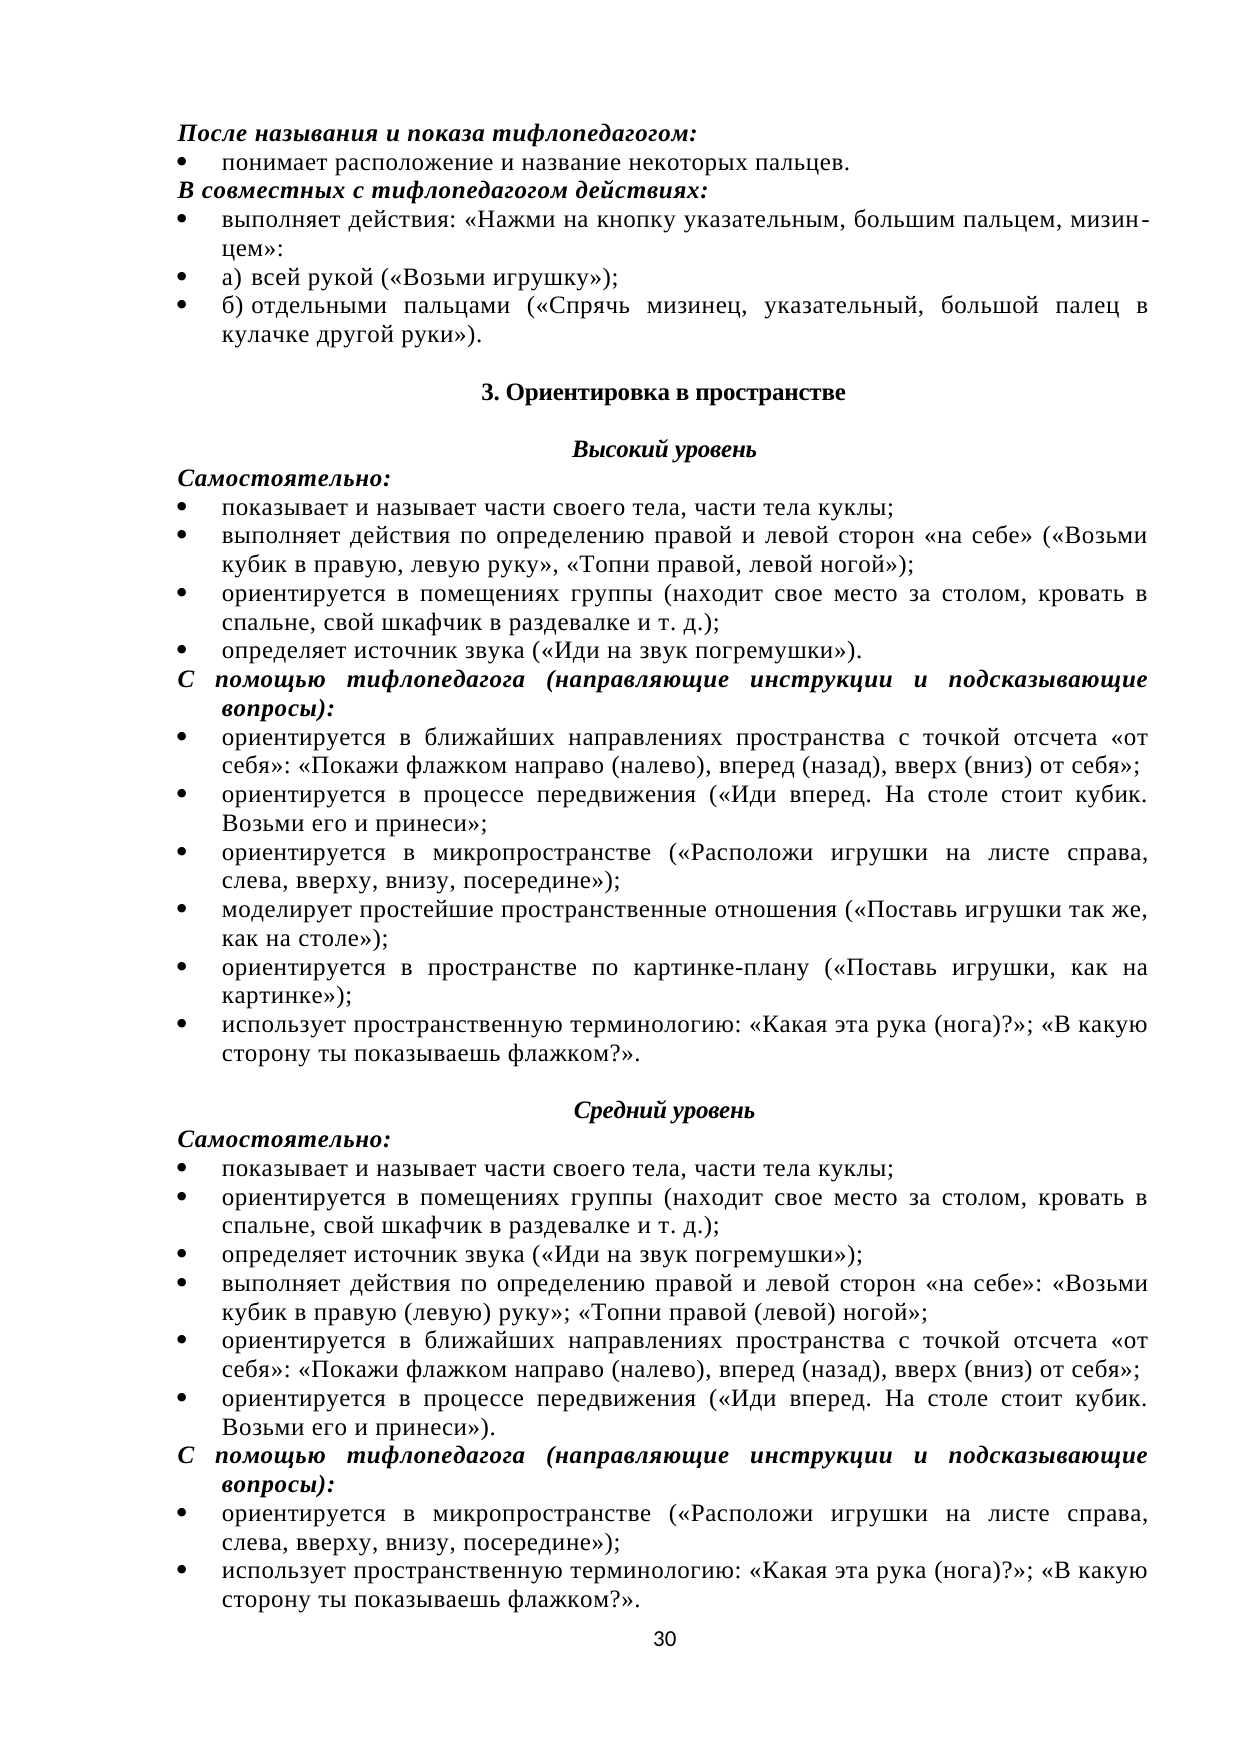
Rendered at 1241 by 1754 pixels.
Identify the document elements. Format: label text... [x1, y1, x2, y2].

text Самостоятельно: [177, 463, 1152, 492]
list моделирует простейшие пространственные отношения («Поставь игрушки так же, как на столе»); [177, 894, 1149, 952]
list ориентируется в процессе передвижения («Иди вперед. На столе стоит кубик. Возьми его и принеси»). [177, 1383, 1149, 1441]
list а) всей рукой («Возьми игрушку»); [177, 262, 1152, 291]
text С помощью тифлопедагога (направляющие инструкции и подсказывающие вопросы): [177, 664, 1149, 722]
text Самостоятельно: [177, 1124, 1152, 1153]
list ориентируется в пространстве по картинке-плану («Поставь игрушки, как на картинке»); [177, 952, 1149, 1009]
list ориентируется в ближайших направлениях пространства с точкой отсчета «от себя»: «Покажи флажком направо (налево), вперед (назад), вверх (вниз) от себя»; [177, 1326, 1149, 1383]
list ориентируется в помещениях группы (находит свое место за столом, кровать в спальне, свой шкафчик в раздевалке и т. д.); [177, 1182, 1149, 1239]
list ориентируется в процессе передвижения («Иди вперед. На столе стоит кубик. Возьми его и принеси»; [177, 779, 1149, 837]
list выполняет действия по определению правой и левой сторон «на себе»: «Возьми кубик в правую (левую) руку»; «Топни правой (левой) ногой»; [177, 1268, 1149, 1326]
text В совместных с тифлопедагогом действиях: [177, 176, 1152, 204]
text 3. Ориентировка в пространстве [177, 377, 1149, 406]
list б) отдельными пальцами («Спрячь мизинец, указательный, большой палец в кулачке другой руки»). [177, 291, 1149, 348]
list показывает и называет части своего тела, части тела куклы; [177, 1153, 1152, 1182]
list определяет источник звука («Иди на звук погремушки»); [177, 1239, 1152, 1268]
text После называния и показа тифлопедагогом: [177, 118, 1152, 147]
list понимает расположение и название некоторых пальцев. [177, 147, 1152, 176]
list использует пространственную терминологию: «Какая эта рука (нога)?»; «В какую сторону ты показываешь флажком?». [177, 1556, 1149, 1613]
list использует пространственную терминологию: «Какая эта рука (нога)?»; «В какую сторону ты показываешь флажком?». [177, 1009, 1149, 1067]
text Средний уровень [177, 1096, 1152, 1124]
list выполняет действия: «Нажми на кнопку указательным, большим пальцем, мизинцем»: [177, 204, 1149, 262]
text Высокий уровень [177, 434, 1152, 463]
list ориентируется в ближайших направлениях пространства с точкой отсчета «от себя»: «Покажи флажком направо (налево), вперед (назад), вверх (вниз) от себя»; [177, 722, 1149, 779]
text С помощью тифлопедагога (направляющие инструкции и подсказывающие вопросы): [177, 1441, 1149, 1498]
list показывает и называет части своего тела, части тела куклы; [177, 492, 1152, 521]
list ориентируется в микропространстве («Расположи игрушки на листе справа, слева, вверху, внизу, посередине»); [177, 837, 1149, 894]
list ориентируется в помещениях группы (находит свое место за столом, кровать в спальне, свой шкафчик в раздевалке и т. д.); [177, 578, 1149, 636]
list выполняет действия по определению правой и левой сторон «на себе» («Возьми кубик в правую, левую руку», «Топни правой, левой ногой»); [177, 521, 1149, 578]
list определяет источник звука («Иди на звук погремушки»). [177, 636, 1152, 664]
list ориентируется в микропространстве («Расположи игрушки на листе справа, слева, вверху, внизу, посередине»); [177, 1498, 1149, 1556]
